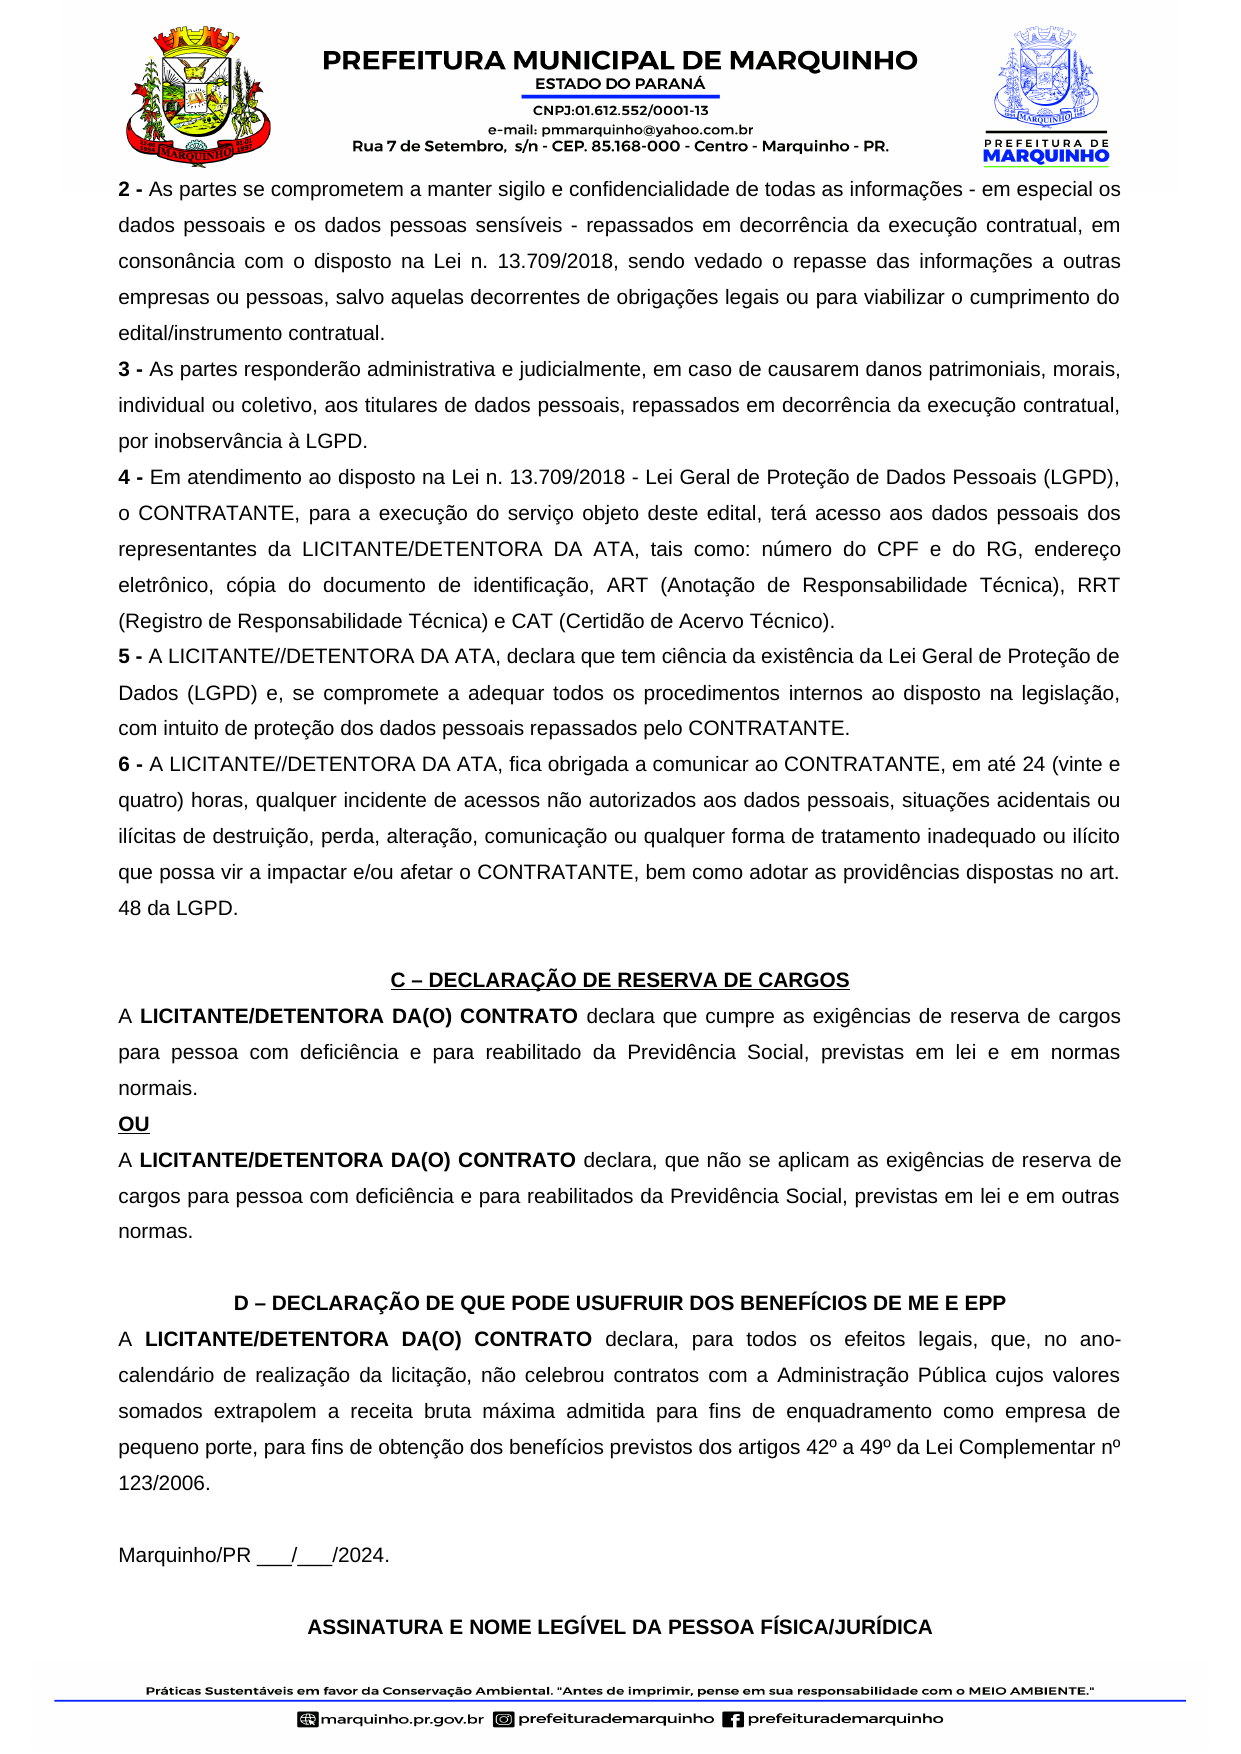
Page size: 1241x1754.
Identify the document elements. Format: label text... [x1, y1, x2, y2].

text 5 - A LICITANTE//DETENTORA DA ATA, declara que tem ciência da existência da Lei Geral de Proteção de Dados (LGPD) e, se compromete a adequar todos os procedimentos internos ao disposto na legislação, com intuito de proteção dos dados pessoais repassados pelo CONTRATANTE. [118, 644, 1122, 740]
text OU [118, 1112, 1122, 1136]
text Marquinho/PR ___/___/2024. [118, 1543, 1122, 1567]
text 6 - A LICITANTE//DETENTORA DA ATA, fica obrigada a comunicar ao CONTRATANTE, em até 24 (vinte e quatro) horas, qualquer incidente de acessos não autorizados aos dados pessoais, situações acidentais ou ilícitas de destruição, perda, alteração, comunicação ou qualquer forma de tratamento inadequado ou ilícito que possa vir a impactar e/ou afetar o CONTRATANTE, bem como adotar as providências dispostas no art. 48 da LGPD. [118, 752, 1122, 920]
text A LICITANTE/DETENTORA DA(O) CONTRATO declara, para todos os efeitos legais, que, no ano-calendário de realização da licitação, não celebrou contratos com a Administração Pública cujos valores somados extrapolem a receita bruta máxima admitida para fins de enquadramento como empresa de pequeno porte, para fins de obtenção dos benefícios previstos dos artigos 42º a 49º da Lei Complementar nº 123/2006. [118, 1327, 1122, 1495]
text D – DECLARAÇÃO DE QUE PODE USUFRUIR DOS BENEFÍCIOS DE ME E EPP [118, 1291, 1122, 1315]
text A LICITANTE/DETENTORA DA(O) CONTRATO declara que cumpre as exigências de reserva de cargos para pessoa com deficiência e para reabilitado da Previdência Social, previstas em lei e em normas normais. [118, 1004, 1122, 1099]
picture [30, 1659, 1210, 1753]
picture [60, 0, 1181, 191]
text A LICITANTE/DETENTORA DA(O) CONTRATO declara, que não se aplicam as exigências de reserva de cargos para pessoa com deficiência e para reabilitados da Previdência Social, previstas em lei e em outras normas. [118, 1147, 1122, 1243]
text ASSINATURA E NOME LEGÍVEL DA PESSOA FÍSICA/JURÍDICA [118, 1615, 1122, 1639]
text 3 - As partes responderão administrativa e judicialmente, em caso de causarem danos patrimoniais, morais, individual ou coletivo, aos titulares de dados pessoais, repassados em decorrência da execução contratual, por inobservância à LGPD. [118, 357, 1122, 453]
text 4 - Em atendimento ao disposto na Lei n. 13.709/2018 - Lei Geral de Proteção de Dados Pessoais (LGPD), o CONTRATANTE, para a execução do serviço objeto deste edital, terá acesso aos dados pessoais dos representantes da LICITANTE/DETENTORA DA ATA, tais como: número do CPF e do RG, endereço eletrônico, cópia do documento de identificação, ART (Anotação de Responsabilidade Técnica), RRT (Registro de Responsabilidade Técnica) e CAT (Certidão de Acervo Técnico). [118, 465, 1122, 632]
text 2 - As partes se comprometem a manter sigilo e confidencialidade de todas as informações - em especial os dados pessoais e os dados pessoas sensíveis - repassados em decorrência da execução contratual, em consonância com o disposto na Lei n. 13.709/2018, sendo vedado o repasse das informações a outras empresas ou pessoas, salvo aquelas decorrentes de obrigações legais ou para viabilizar o cumprimento do edital/instrumento contratual. [118, 177, 1122, 345]
text C – DECLARAÇÃO DE RESERVA DE CARGOS [118, 968, 1122, 992]
